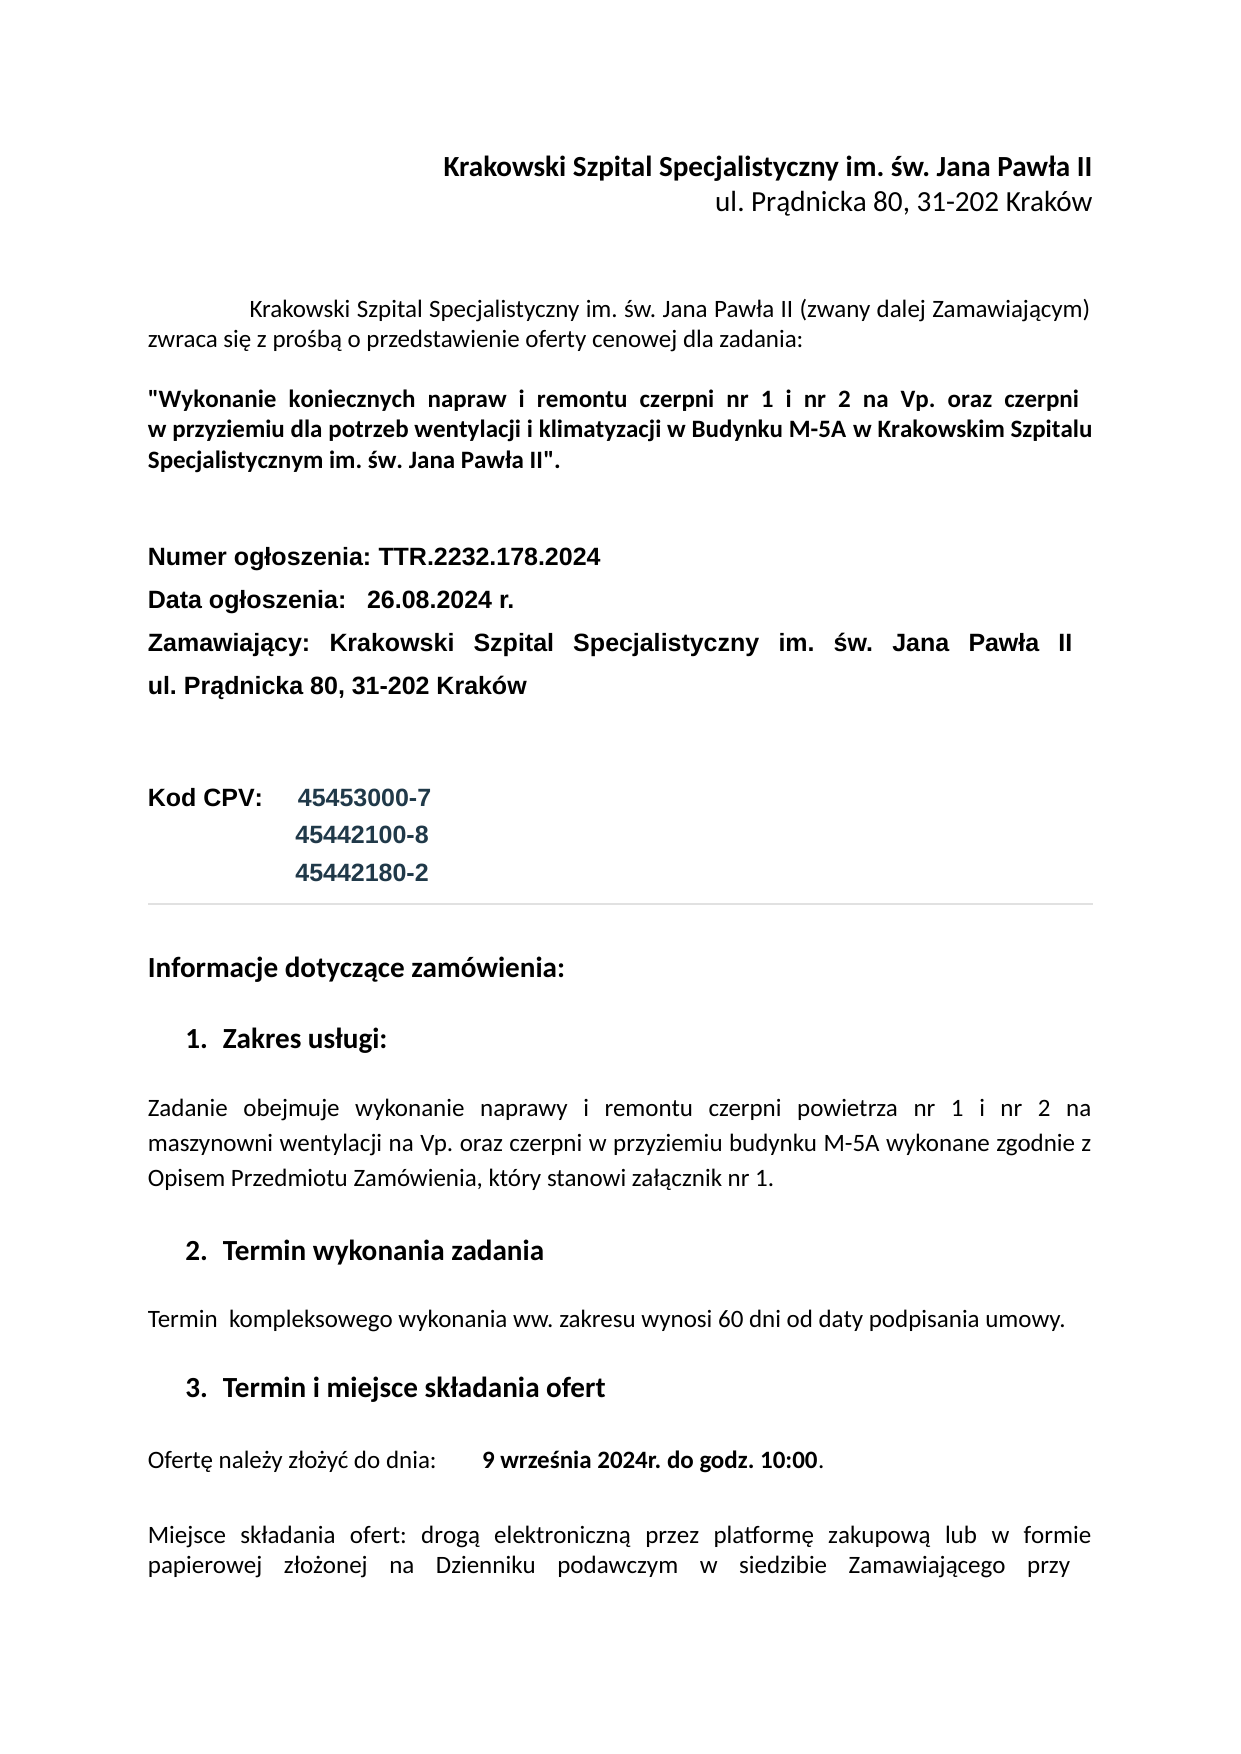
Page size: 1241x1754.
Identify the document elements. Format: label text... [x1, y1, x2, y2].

text Informacje dotyczące zamówienia: [148, 949, 1093, 985]
text Data ogłoszenia: 26.08.2024 r. [148, 585, 1093, 614]
text Numer ogłoszenia: TTR.2232.178.2024 [148, 542, 1093, 571]
list Zakres usługi: [185, 1021, 1093, 1056]
list Termin wykonania zadania [185, 1232, 1093, 1267]
text Ofertę należy złożyć do dnia: 9 września 2024r. do godz. 10:00. [148, 1444, 1093, 1475]
text Krakowski Szpital Specjalistyczny im. św. Jana Pawła II [148, 148, 1093, 183]
list Termin i miejsce składania ofert [185, 1369, 1093, 1405]
text Zadanie obejmuje wykonanie naprawy i remontu czerpni powietrza nr 1 i nr 2 na maszynowni wentylacji na Vp. oraz czerpni w przyziemiu budynku M-5A wykonane zgodnie z Opisem Przedmiotu Zamówienia, który stanowi załącznik nr 1. [148, 1092, 1093, 1192]
text ul. Prądnicka 80, 31-202 Kraków [148, 183, 1093, 219]
subtitle Kod CPV: 45453000-7 45442100-8 45442180-2 [148, 774, 1093, 903]
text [148, 1519, 1093, 1580]
text Krakowski Szpital Specjalistyczny im. św. Jana Pawła II (zwany dalej Zamawiającym) zwraca się z prośbą o przedstawienie oferty cenowej dla zadania: [148, 293, 1093, 354]
text "Wykonanie koniecznych napraw i remontu czerpni nr 1 i nr 2 na Vp. oraz czerpni w przyziemiu dla potrzeb wentylacji i klimatyzacji w Budynku M-5A w Krakowskim Szpitalu Specjalistycznym im. św. Jana Pawła II". [148, 383, 1093, 475]
text Termin kompleksowego wykonania ww. zakresu wynosi 60 dni od daty podpisania umowy. [148, 1303, 1093, 1334]
text Zamawiający: Krakowski Szpital Specjalistyczny im. św. Jana Pawła II ul. Prądnicka 80, 31-202 Kraków [148, 628, 1093, 700]
